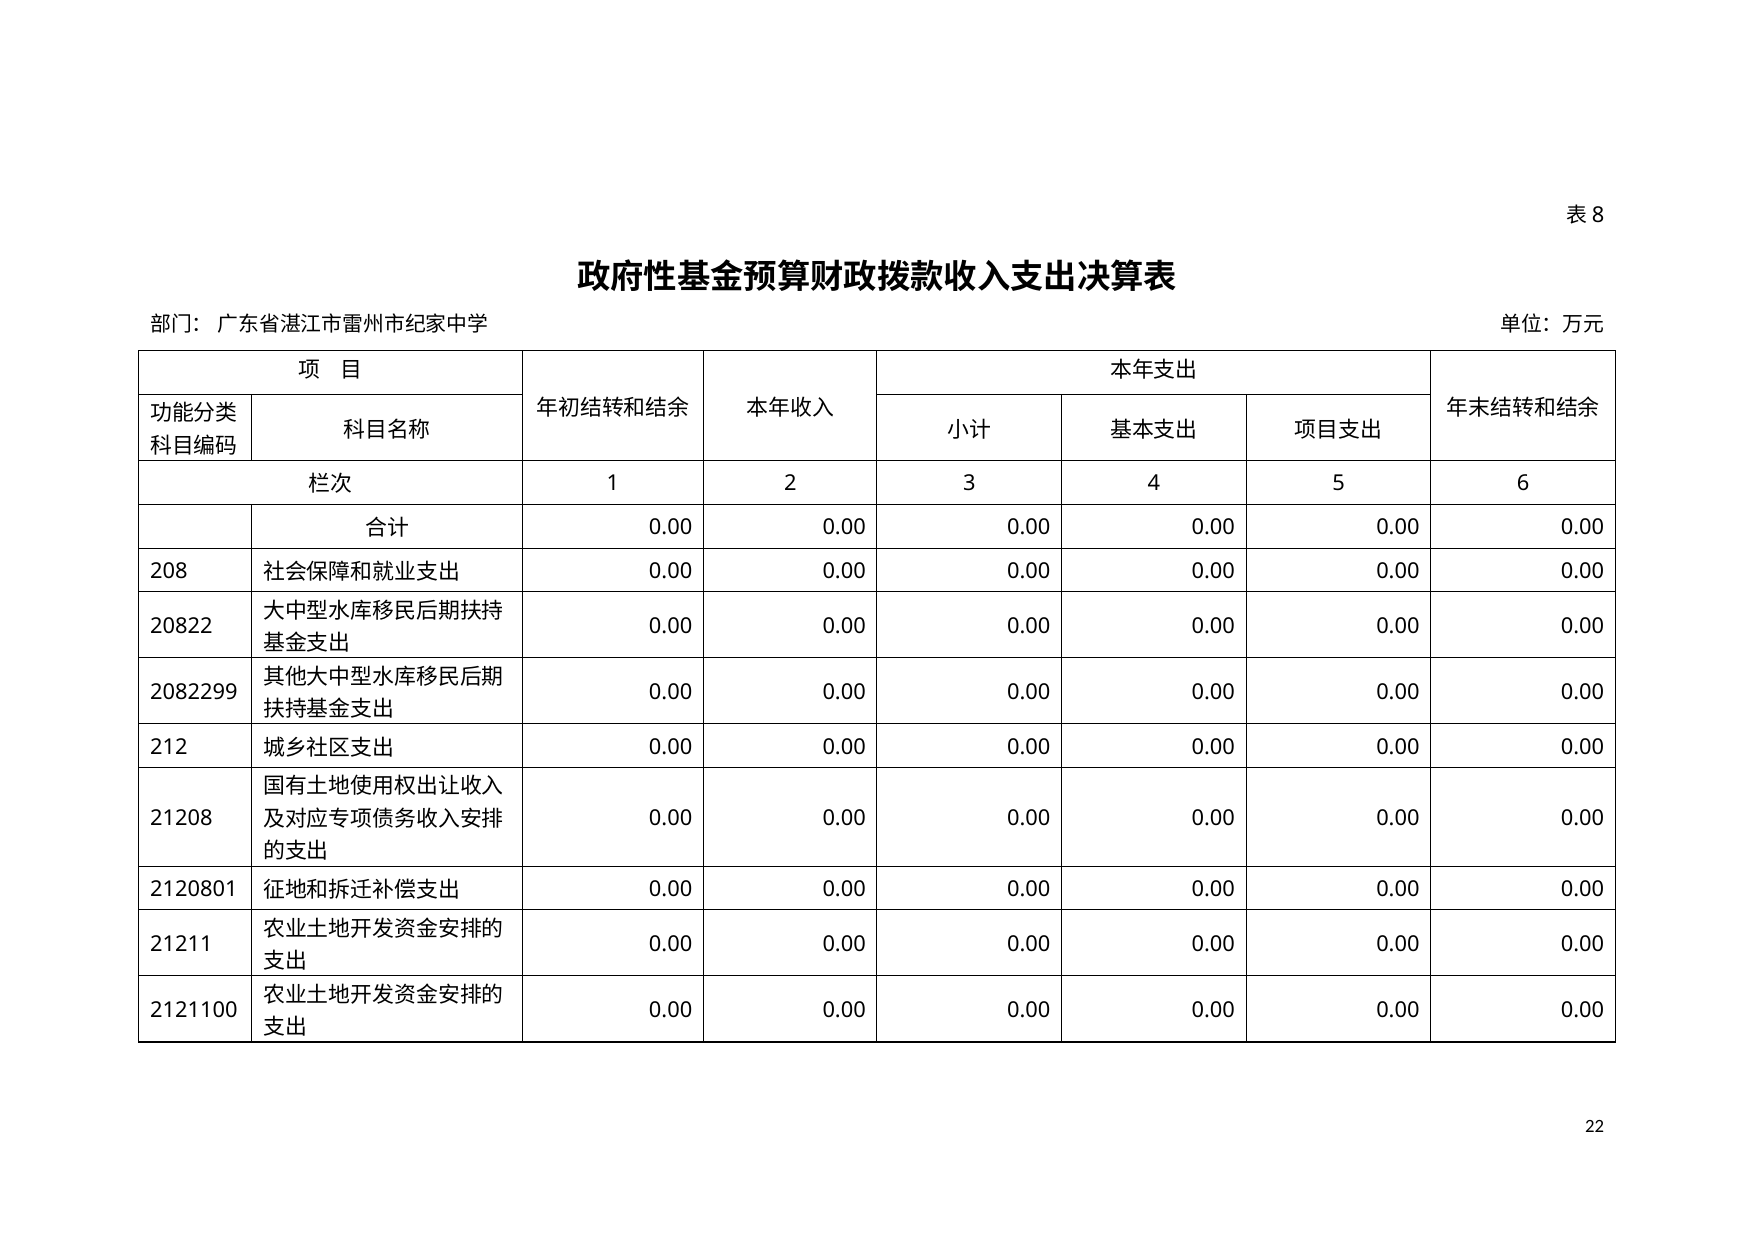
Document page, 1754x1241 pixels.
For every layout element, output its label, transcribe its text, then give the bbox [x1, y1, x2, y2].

table_cell 农业土地开发资金安排的支出 [252, 910, 522, 975]
table_cell 0.00 [1431, 724, 1615, 767]
table_cell 0.00 [1247, 658, 1430, 723]
table_cell 3 [877, 461, 1061, 504]
table_cell 0.00 [1247, 910, 1430, 975]
table_cell 0.00 [523, 724, 703, 767]
table_cell 0.00 [1247, 505, 1430, 547]
table_cell 0.00 [1062, 505, 1246, 547]
table_cell 0.00 [877, 505, 1061, 547]
table_cell 部门： 广东省湛江市雷州市纪家中学 [139, 306, 877, 350]
table_cell 0.00 [1247, 768, 1430, 866]
table_cell 0.00 [1431, 867, 1615, 909]
table_cell 208 [139, 549, 251, 591]
table_cell 0.00 [523, 976, 703, 1041]
table_header 表8 [139, 198, 1615, 241]
table_cell 征地和拆迁补偿支出 [252, 867, 522, 909]
table_cell 2082299 [139, 658, 251, 723]
table_cell 0.00 [704, 505, 876, 547]
table_cell 政府性基金预算财政拨款收入支出决算表 [139, 241, 1615, 306]
table_cell 0.00 [523, 910, 703, 975]
table_cell 0.00 [877, 976, 1061, 1041]
table_cell 项目支出 [1247, 395, 1430, 460]
table_cell 0.00 [877, 724, 1061, 767]
table_cell 0.00 [877, 549, 1061, 591]
table_cell 年末结转和结余 [1431, 351, 1615, 460]
table_cell 功能分类 科目编码 [139, 395, 251, 460]
table_cell 项 目 [139, 351, 522, 394]
table_cell 社会保障和就业支出 [252, 549, 522, 591]
table_cell 合计 [252, 505, 522, 547]
table_cell 0.00 [523, 658, 703, 723]
table_cell 0.00 [1431, 658, 1615, 723]
table_cell 农业土地开发资金安排的支出 [252, 976, 522, 1041]
table_cell 0.00 [877, 768, 1061, 866]
table_cell 0.00 [1247, 976, 1430, 1041]
table_cell 0.00 [877, 867, 1061, 909]
table_cell 0.00 [1247, 549, 1430, 591]
table_cell 0.00 [1431, 768, 1615, 866]
table_cell 0.00 [704, 867, 876, 909]
table_cell 0.00 [1431, 976, 1615, 1041]
table_cell 0.00 [704, 976, 876, 1041]
table_cell 0.00 [1431, 549, 1615, 591]
table_cell 0.00 [704, 549, 876, 591]
table_cell 0.00 [1062, 768, 1246, 866]
table_cell 其他大中型水库移民后期扶持基金支出 [252, 658, 522, 723]
table_cell 1 [523, 461, 703, 504]
table_cell 科目名称 [252, 395, 522, 460]
table_cell 基本支出 [1062, 395, 1246, 460]
table_cell 国有土地使用权出让收入及对应专项债务收入安排的支出 [252, 768, 522, 866]
table_cell 0.00 [1247, 867, 1430, 909]
table_cell 城乡社区支出 [252, 724, 522, 767]
table_cell 0.00 [1431, 505, 1615, 547]
table_cell 4 [1062, 461, 1246, 504]
table_cell 0.00 [1062, 724, 1246, 767]
table_cell 21208 [139, 768, 251, 866]
table_cell 20822 [139, 592, 251, 657]
table_cell 0.00 [1062, 549, 1246, 591]
table_cell 单位：万元 [877, 306, 1615, 350]
table_cell 本年收入 [704, 351, 876, 460]
table_cell 0.00 [1247, 592, 1430, 657]
table_cell 0.00 [1062, 867, 1246, 909]
table_cell 0.00 [1431, 592, 1615, 657]
table_cell 0.00 [523, 505, 703, 547]
table_cell 0.00 [1062, 910, 1246, 975]
table_cell 0.00 [877, 592, 1061, 657]
table_cell 0.00 [704, 658, 876, 723]
table_cell 0.00 [1431, 910, 1615, 975]
table_cell 0.00 [877, 658, 1061, 723]
table_cell 0.00 [1062, 658, 1246, 723]
table_cell 年初结转和结余 [523, 351, 703, 460]
table_cell 0.00 [523, 592, 703, 657]
table_cell 本年支出 [877, 351, 1430, 394]
table_cell 21211 [139, 910, 251, 975]
table_cell 2121100 [139, 976, 251, 1041]
table_cell 0.00 [877, 910, 1061, 975]
table_cell 栏次 [139, 461, 522, 504]
table_cell 2 [704, 461, 876, 504]
table_cell 0.00 [704, 724, 876, 767]
table_cell 大中型水库移民后期扶持基金支出 [252, 592, 522, 657]
table_cell 小计 [877, 395, 1061, 460]
table_cell 0.00 [523, 867, 703, 909]
table_cell 0.00 [523, 549, 703, 591]
table_cell [139, 505, 251, 547]
table_cell 5 [1247, 461, 1430, 504]
table_cell 0.00 [704, 910, 876, 975]
table_cell 2120801 [139, 867, 251, 909]
table_cell 6 [1431, 461, 1615, 504]
table_cell 0.00 [704, 592, 876, 657]
table_cell 0.00 [523, 768, 703, 866]
table_cell 0.00 [1062, 976, 1246, 1041]
table_cell 212 [139, 724, 251, 767]
table_cell 0.00 [1247, 724, 1430, 767]
table_cell 0.00 [704, 768, 876, 866]
table_cell 0.00 [1062, 592, 1246, 657]
